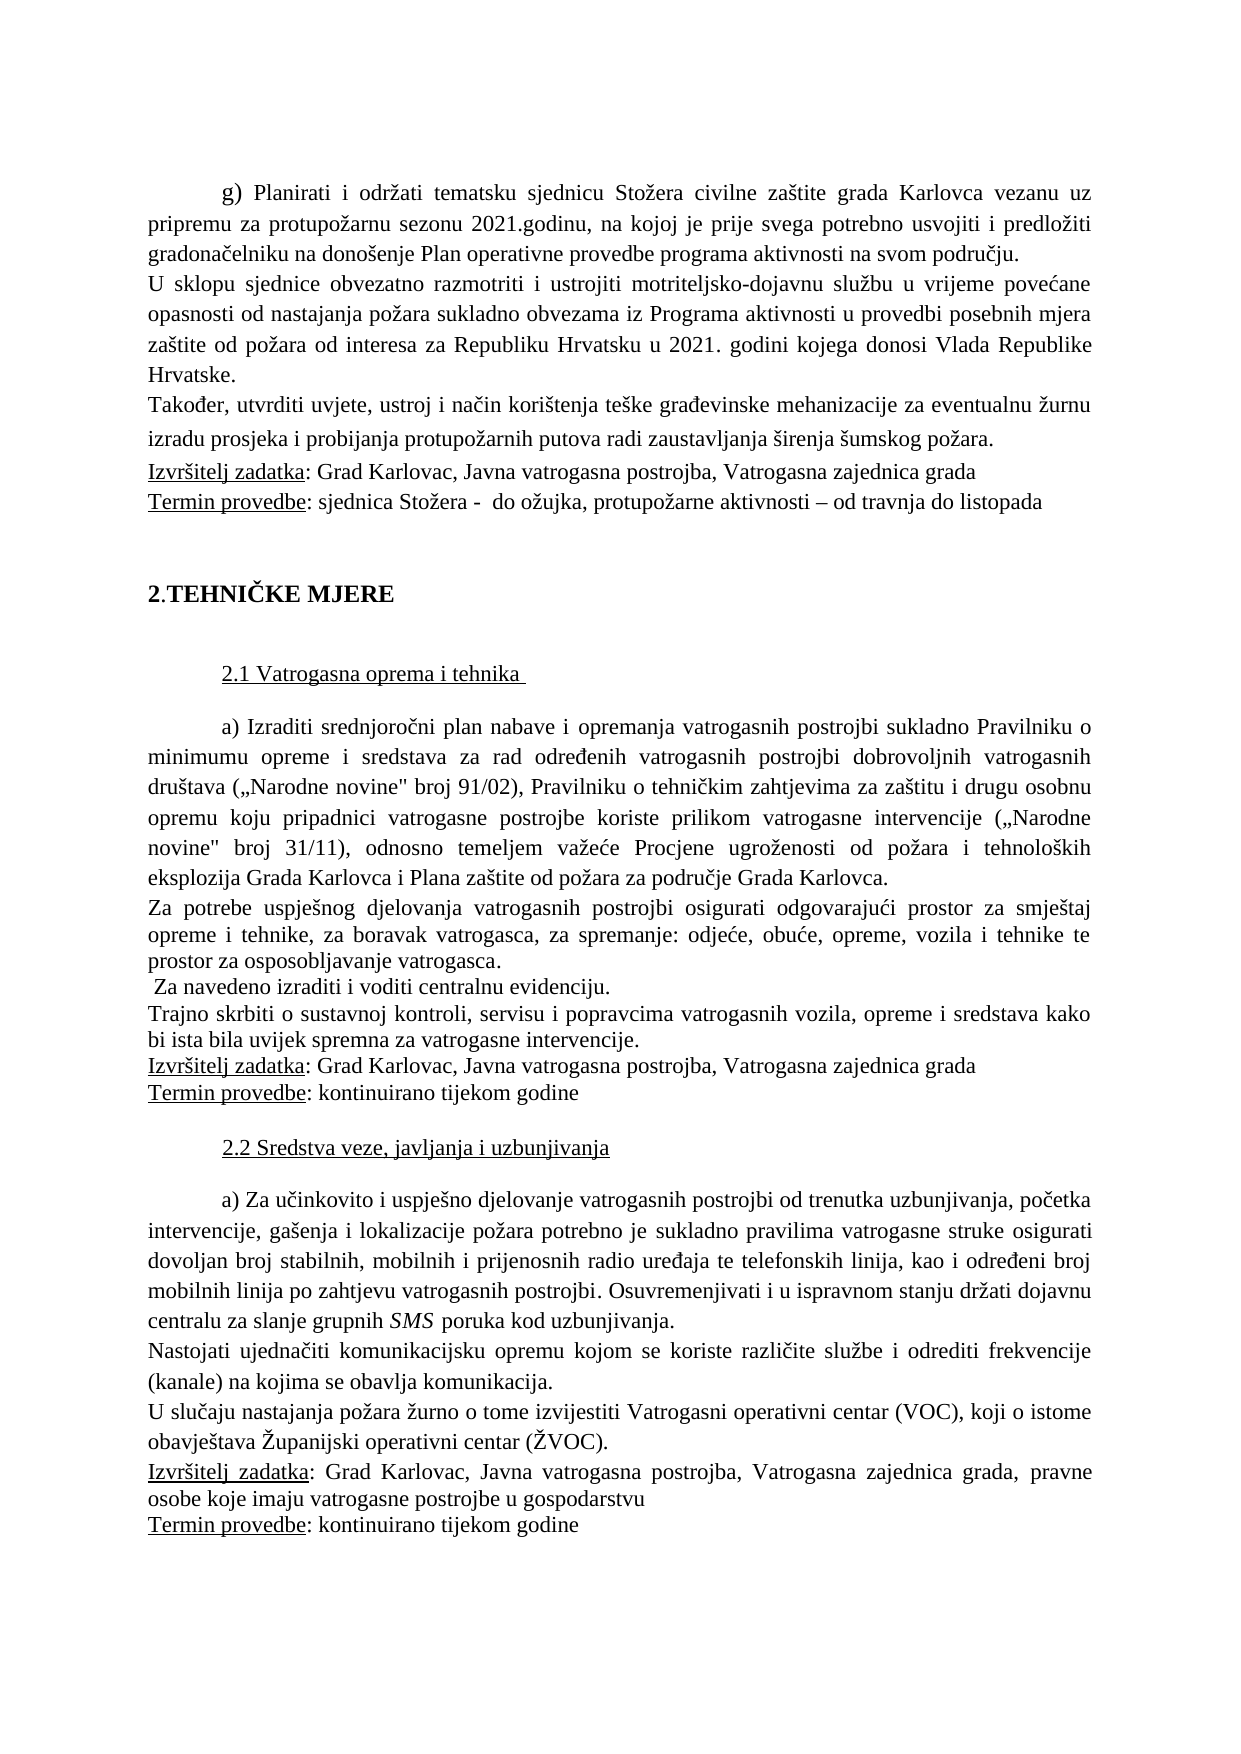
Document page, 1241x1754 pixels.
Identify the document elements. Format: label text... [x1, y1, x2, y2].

text U sklopu sjednice obvezatno razmotriti i ustrojiti motriteljsko-dojavnu službu u vrijeme povećane opasnosti od nastajanja požara sukladno obvezama iz Programa aktivnosti u provedbi posebnih mjera zaštite od požara od interesa za Republiku Hrvatsku u 2021. godini kojega donosi Vlada Republike Hrvatske. [148, 270, 1093, 387]
text 2.TEHNIČKE MJERE [148, 579, 1093, 608]
text Također, utvrditi uvjete, ustroj i način korištenja teške građevinske mehanizacije za eventualnu žurnu izradu prosjeka i probijanja protupožarnih putova radi zaustavljanja širenja šumskog požara. [148, 391, 1093, 453]
text Termin provedbe: kontinuirano tijekom godine [148, 1511, 1093, 1537]
text Termin provedbe: kontinuirano tijekom godine [148, 1079, 1093, 1105]
text U slučaju nastajanja požara žurno o tome izvijestiti Vatrogasni operativni centar (VOC), koji o istome obavještava Županijski operativni centar (ŽVOC). [148, 1398, 1093, 1454]
text Za navedeno izraditi i voditi centralnu evidenciju. [148, 973, 1093, 1000]
text a) Izraditi srednjoročni plan nabave i opremanja vatrogasnih postrojbi sukladno Pravilniku o minimumu opreme i sredstava za rad određenih vatrogasnih postrojbi dobrovoljnih vatrogasnih društava („Narodne novine" broj 91/02), Pravilniku o tehničkim zahtjevima za zaštitu i drugu osobnu opremu koju pripadnici vatrogasne postrojbe koriste prilikom vatrogasne intervencije („Narodne novine" broj 31/11), odnosno temeljem važeće Procjene ugroženosti od požara i tehnoloških eksplozija Grada Karlovca i Plana zaštite od požara za područje Grada Karlovca. [148, 713, 1093, 890]
text Izvršitelj zadatka: Grad Karlovac, Javna vatrogasna postrojba, Vatrogasna zajednica grada, pravne osobe koje imaju vatrogasne postrojbe u gospodarstvu [148, 1458, 1093, 1511]
text Izvršitelj zadatka: Grad Karlovac, Javna vatrogasna postrojba, Vatrogasna zajednica grada [148, 458, 1093, 484]
text 2.2 Sredstva veze, javljanja i uzbunjivanja [148, 1134, 1093, 1160]
text a) Za učinkovito i uspješno djelovanje vatrogasnih postrojbi od trenutka uzbunjivanja, početka intervencije, gašenja i lokalizacije požara potrebno je sukladno pravilima vatrogasne struke osigurati dovoljan broj stabilnih, mobilnih i prijenosnih radio uređaja te telefonskih linija, kao i određeni broj mobilnih linija po zahtjevu vatrogasnih postrojbi. Osuvremenjivati i u ispravnom stanju držati dojavnu centralu za slanje grupnih SMS poruka kod uzbunjivanja. [148, 1187, 1093, 1334]
text Termin provedbe: sjednica Stožera - do ožujka, protupožarne aktivnosti – od travnja do listopada [148, 488, 1093, 514]
text Izvršitelj zadatka: Grad Karlovac, Javna vatrogasna postrojba, Vatrogasna zajednica grada [148, 1052, 1093, 1079]
text Za potrebe uspješnog djelovanja vatrogasnih postrojbi osigurati odgovarajući prostor za smještaj opreme i tehnike, za boravak vatrogasca, za spremanje: odjeće, obuće, opreme, vozila i tehnike te prostor za osposobljavanje vatrogasca. [148, 894, 1093, 973]
text g) Planirati i održati tematsku sjednicu Stožera civilne zaštite grada Karlovca vezanu uz pripremu za protupožarnu sezonu 2021.godinu, na kojoj je prije svega potrebno usvojiti i predložiti gradonačelniku na donošenje Plan operativne provedbe programa aktivnosti na svom području. [148, 177, 1093, 266]
text Trajno skrbiti o sustavnoj kontroli, servisu i popravcima vatrogasnih vozila, opreme i sredstava kako bi ista bila uvijek spremna za vatrogasne intervencije. [148, 1000, 1093, 1052]
text Nastojati ujednačiti komunikacijsku opremu kojom se koriste različite službe i odrediti frekvencije (kanale) na kojima se obavlja komunikacija. [148, 1338, 1093, 1394]
text 2.1 Vatrogasna oprema i tehnika [221, 660, 1093, 687]
